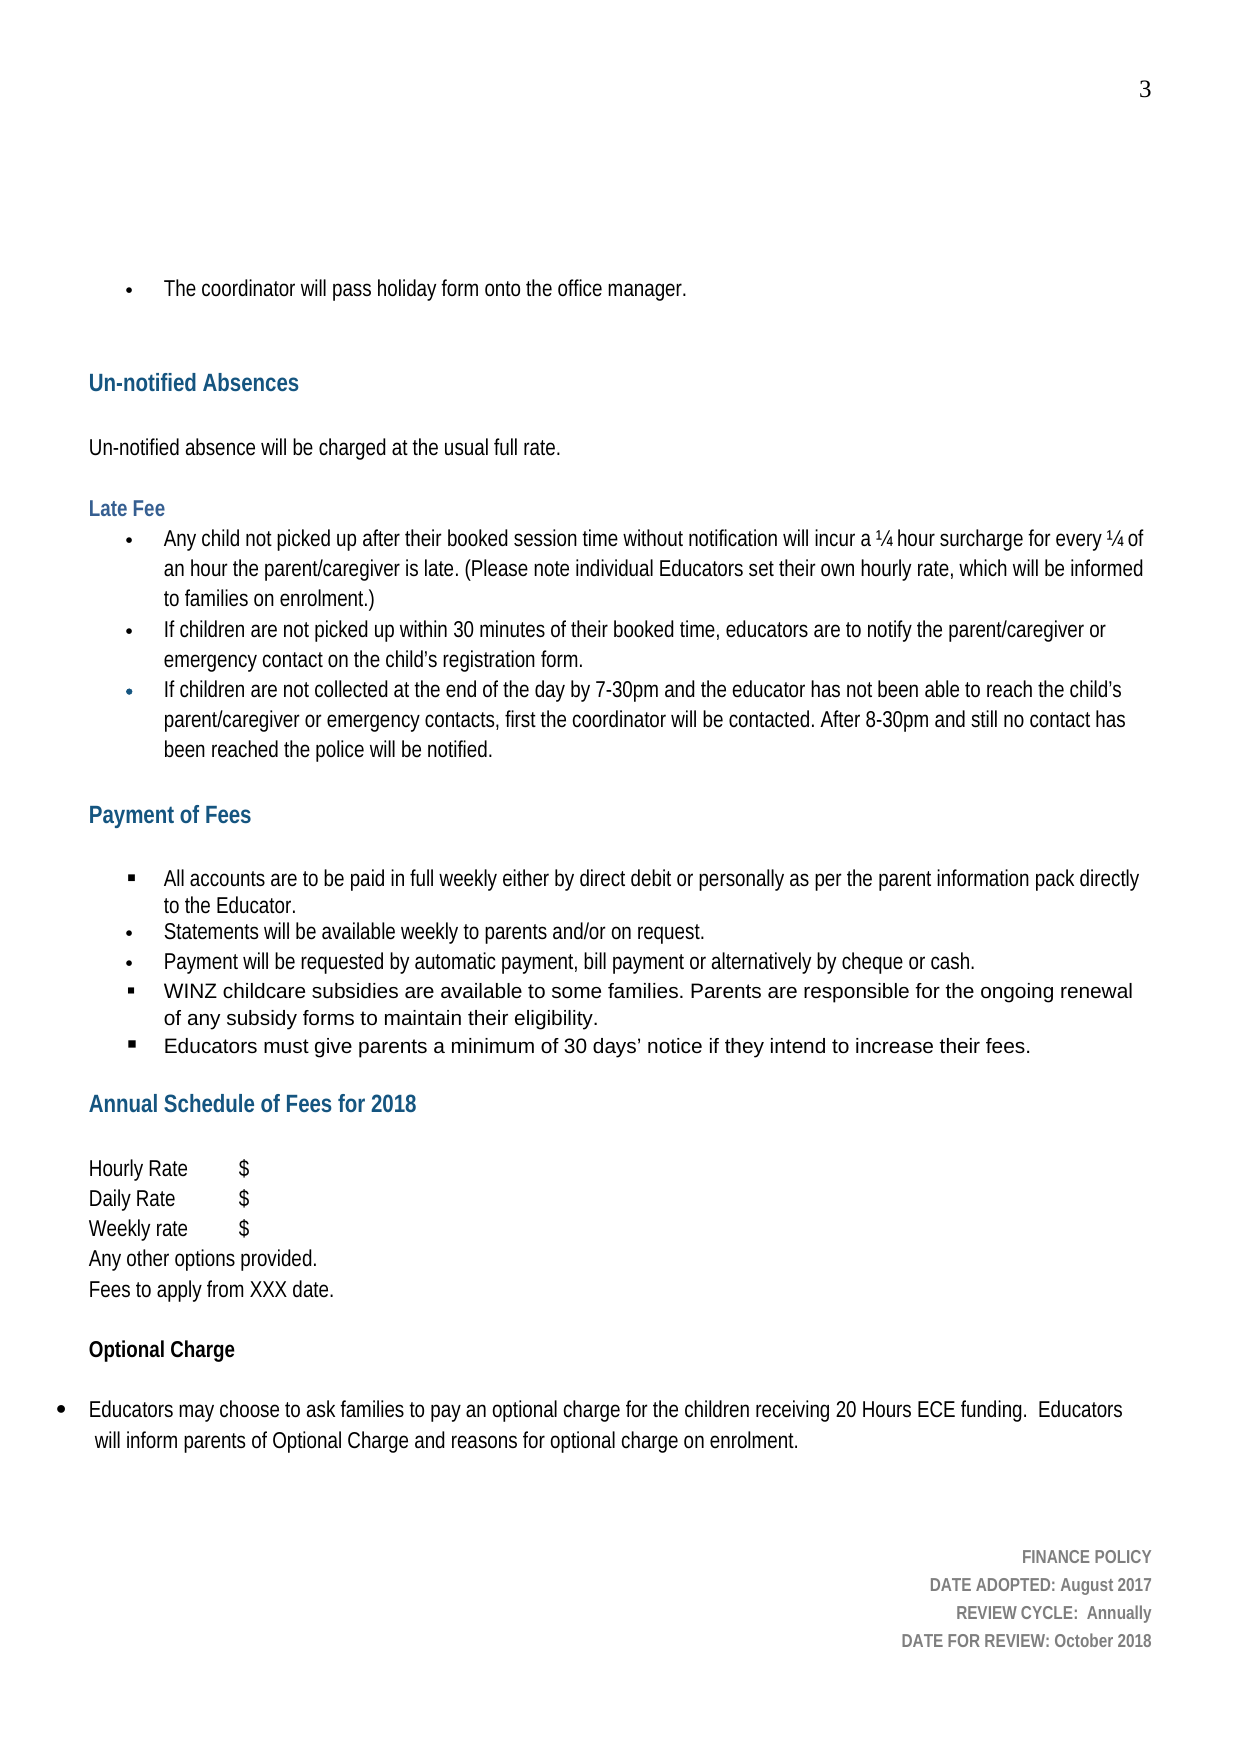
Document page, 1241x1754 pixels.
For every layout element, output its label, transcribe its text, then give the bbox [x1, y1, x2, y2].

text Hourly Rate $ [89, 1155, 1152, 1181]
list Payment will be requested by automatic payment, bill payment or alternatively by cheque or cash. [126, 948, 1152, 975]
list If children are not picked up within 30 minutes of their booked time, educators are to notify the parent/caregiver or emergency contact on the child’s registration form. [126, 616, 1152, 672]
text Annual Schedule of Fees for 2018 [89, 1089, 1152, 1117]
list Statements will be available weekly to parents and/or on request. [126, 918, 1152, 944]
text Payment of Fees [89, 799, 1152, 828]
text Any other options provided. [89, 1245, 1152, 1272]
text Un-notified absence will be charged at the usual full rate. [89, 434, 1152, 461]
text Weekly rate $ [89, 1215, 1152, 1241]
list Educators must give parents a minimum of 30 days’ notice if they intend to increase their fees. [126, 1034, 1152, 1059]
list All accounts are to be paid in full weekly either by direct debit or personally as per the parent information pack directly to the Educator. [126, 865, 1152, 918]
list If children are not collected at the end of the day by 7-30pm and the educator has not been able to reach the child’s parent/caregiver or emergency contacts, first the coordinator will be contacted. After 8-30pm and still no contact has been reached the police will be notified. [126, 676, 1152, 763]
list The coordinator will pass holiday form onto the office manager. [126, 275, 1152, 301]
list WINZ childcare subsidies are available to some families. Parents are responsible for the ongoing renewal of any subsidy forms to maintain their eligibility. [126, 978, 1152, 1030]
text Daily Rate $ [89, 1185, 1152, 1211]
text Optional Charge [89, 1336, 1152, 1362]
text Un-notified Absences [89, 368, 1152, 430]
list Educators may choose to ask families to pay an optional charge for the children receiving 20 Hours ECE funding. Educators will inform parents of Optional Charge and reasons for optional charge on enrolment. [57, 1396, 1152, 1453]
list Any child not picked up after their booked session time without notification will incur a ¼ hour surcharge for every ¼ of an hour the parent/caregiver is late. (Please note individual Educators set their own hourly rate, which will be informed to families on enrolment.) [126, 525, 1152, 612]
text Late Fee [89, 495, 1152, 521]
text Fees to apply from XXX date. [89, 1276, 1152, 1302]
